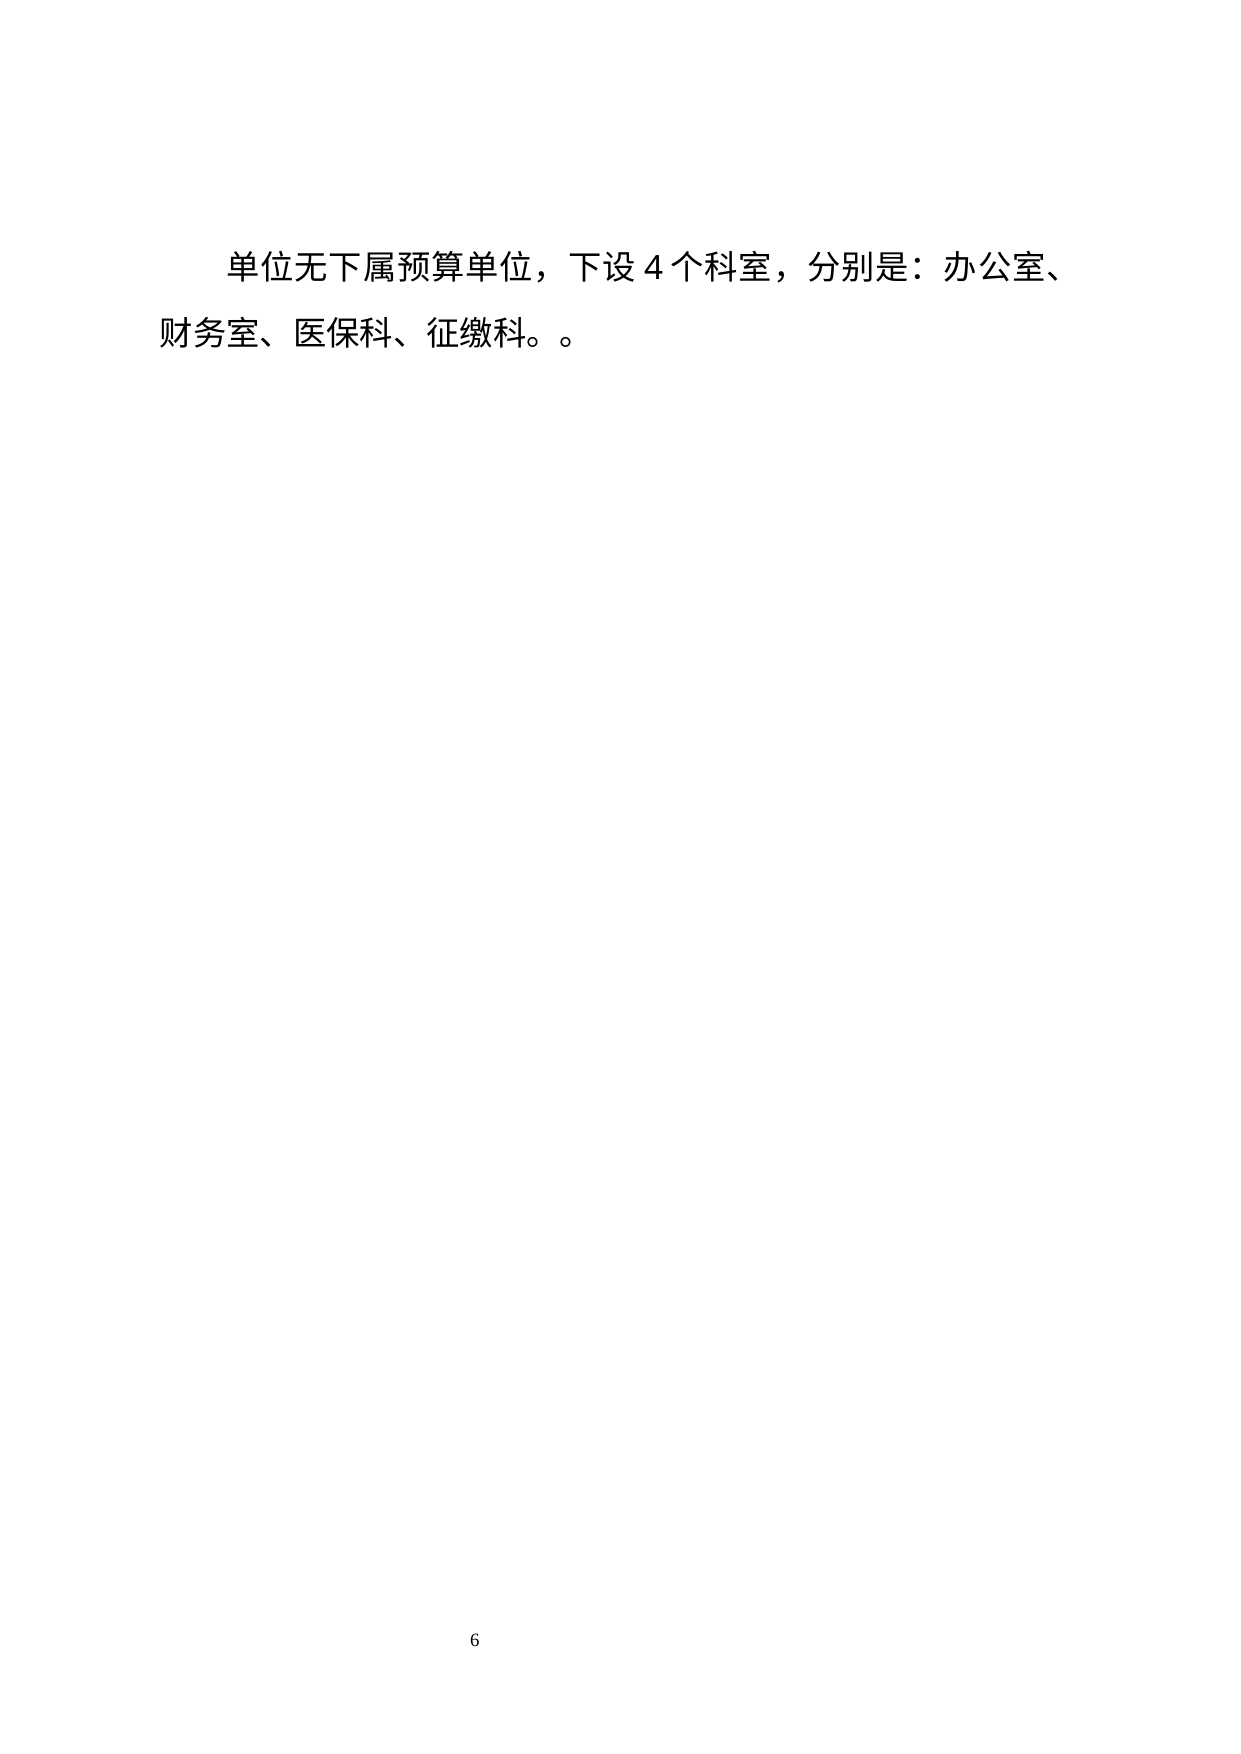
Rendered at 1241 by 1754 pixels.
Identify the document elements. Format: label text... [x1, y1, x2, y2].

text 单位无下属预算单位，下设4个科室，分别是：办公室、财务室、医保科、征缴科。。 [159, 233, 1081, 363]
